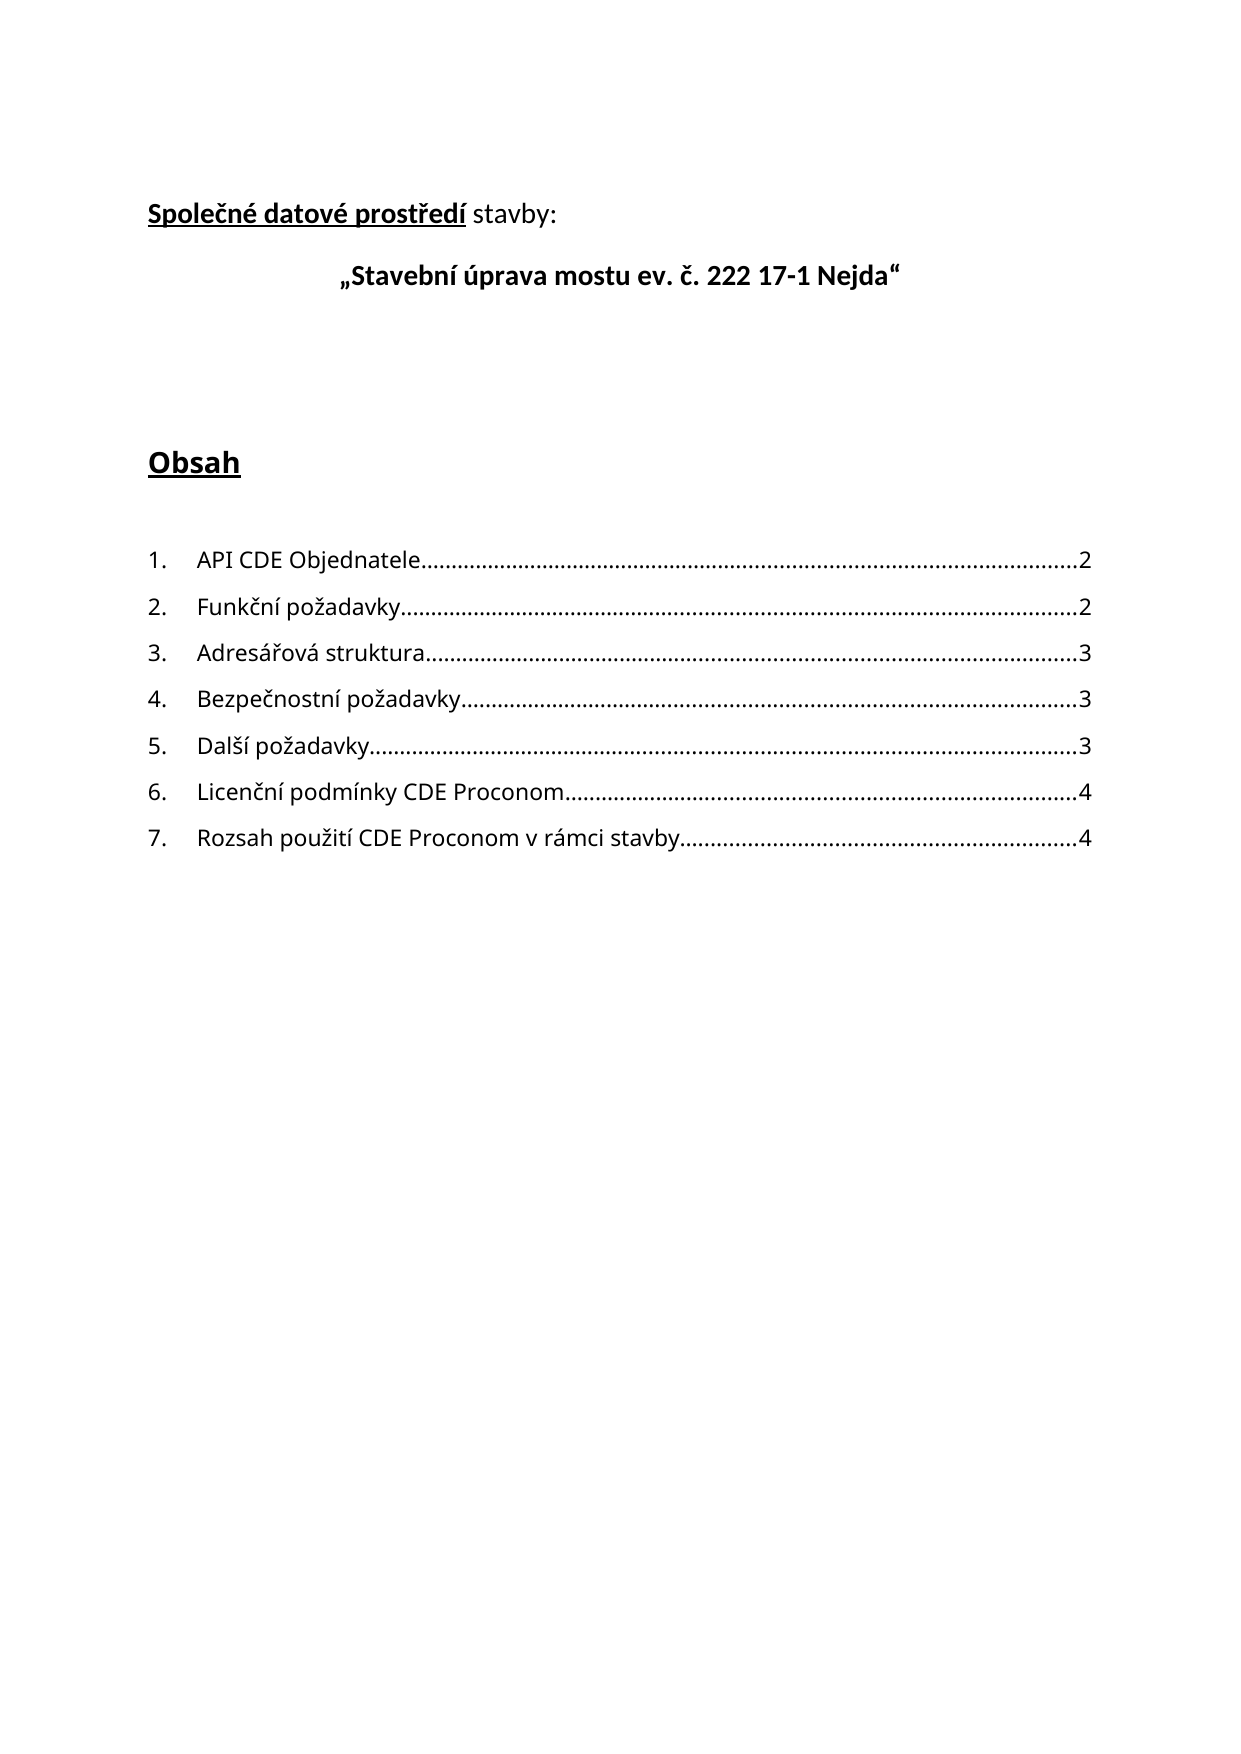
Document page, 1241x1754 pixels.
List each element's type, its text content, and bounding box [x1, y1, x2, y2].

text „Stavební úprava mostu ev. č. 222 17-1 Nejda“ [148, 257, 1093, 292]
text Společné datové prostředí stavby: [148, 195, 1093, 230]
